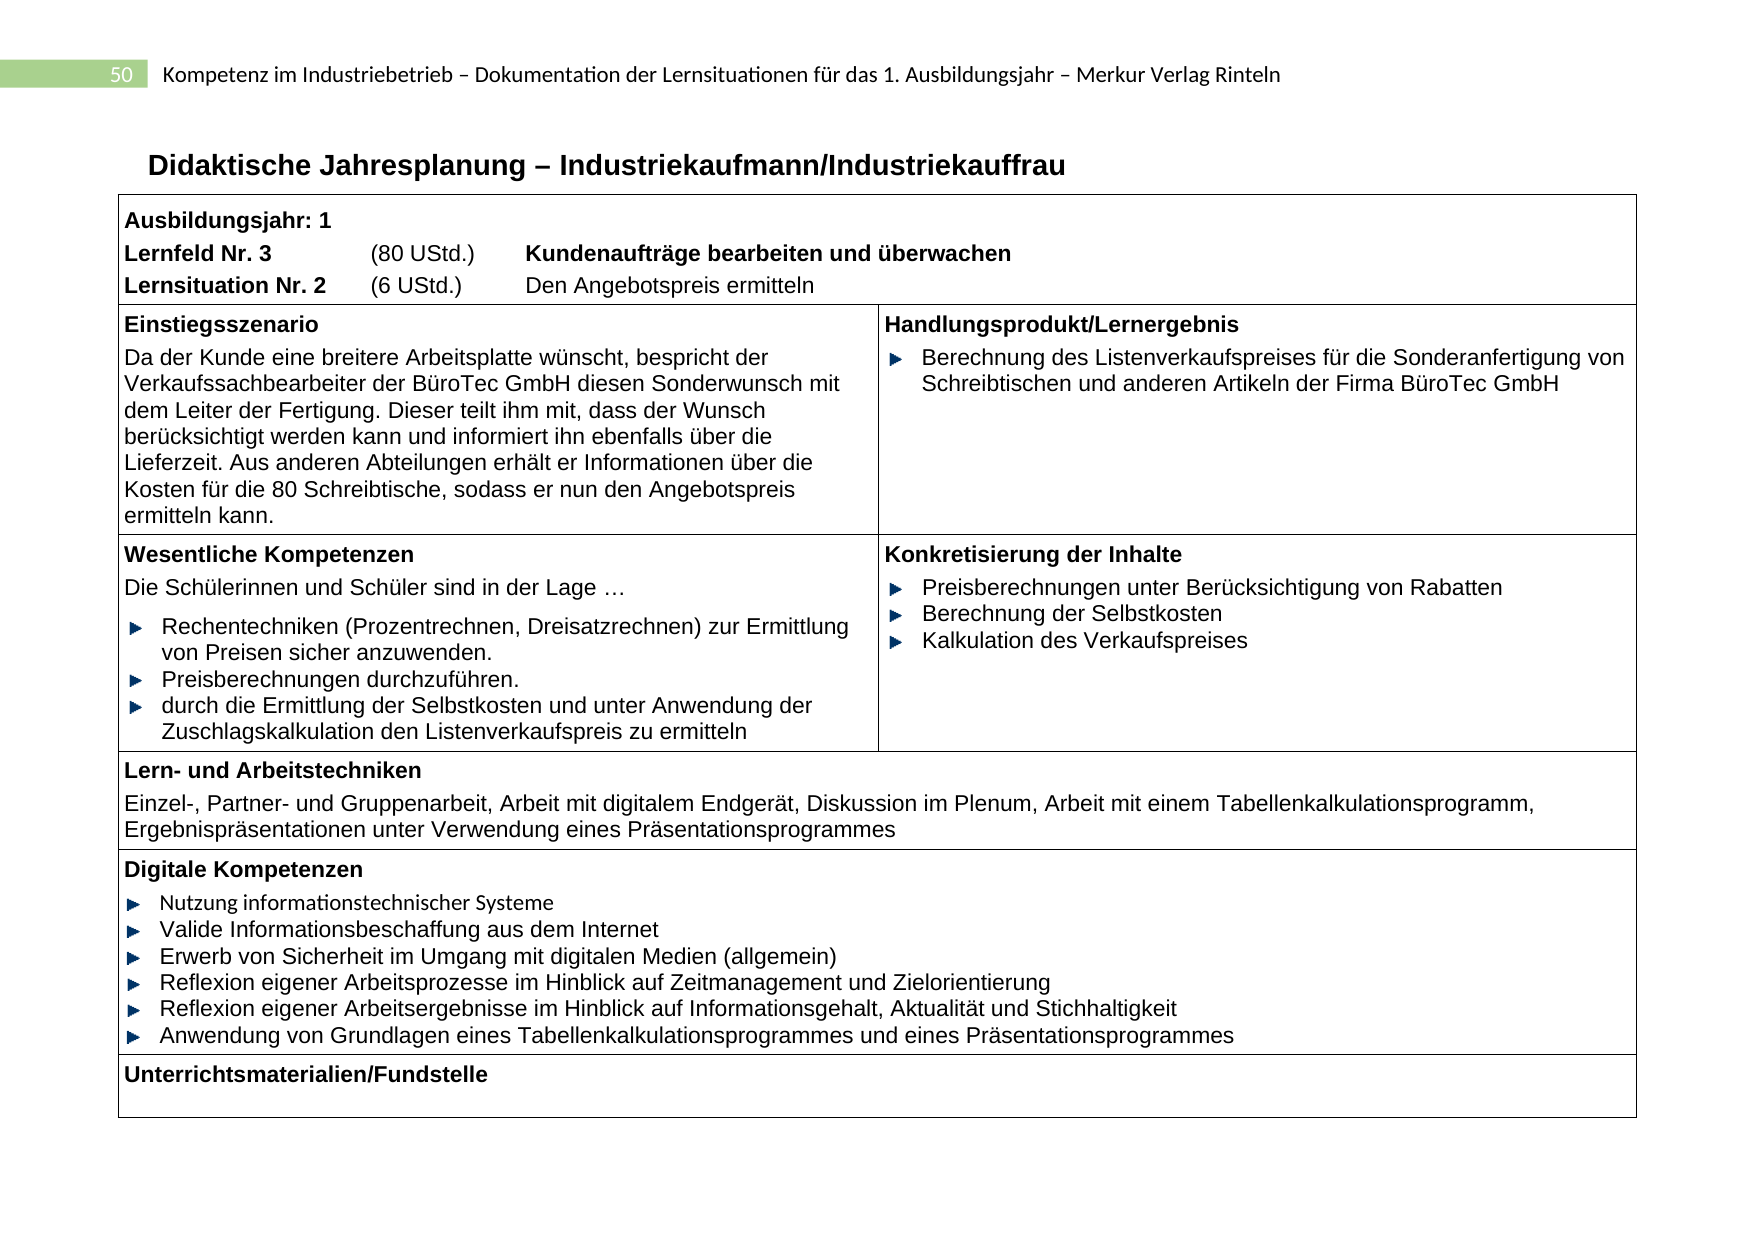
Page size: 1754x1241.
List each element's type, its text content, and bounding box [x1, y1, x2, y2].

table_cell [119, 1055, 1636, 1117]
table_cell Digitale Kompetenzen [119, 850, 1636, 1054]
picture [885, 348, 902, 366]
picture [885, 605, 902, 622]
table_cell Einstiegsszenario Da der Kunde eine breitere Arbeitsplatte wünscht, bespricht der Verkaufssachbearbeiter der BüroTec GmbH diesen Sonderwunsch mit dem Leiter der Fertigung. Dieser teilt ihm mit, dass der Wunsch berücksichtigt werden kann und informiert ihn ebenfalls über die Lieferzeit. Aus anderen Abteilungen erhält er Informationen über die Kosten für die 80 Schreibtische, sodass er nun den Angebotspreis ermitteln kann. [119, 305, 878, 534]
picture [122, 921, 140, 938]
picture [125, 670, 142, 687]
table_cell Wesentliche Kompetenzen Die Schülerinnen und Schüler sind in der Lage … Rechentechniken (Prozentrechnen, Dreisatzrechnen) zur Ermittlung von Preisen sicher anzuwenden. Preisberechnungen durchzuführen. durch die Ermittlung der Selbstkosten und unter Anwendung der Zuschlagskalkulation den Listenverkaufspreis zu ermitteln [119, 535, 878, 751]
picture [123, 1000, 140, 1017]
picture [123, 974, 140, 991]
picture [125, 696, 142, 714]
table_cell Konkretisierung der Inhalte Preisberechnungen unter Berücksichtigung von Rabatten Berechnung der Selbstkosten Kalkulation des Verkaufspreises [879, 535, 1636, 751]
table_cell Lern- und Arbeitstechniken Einzel-, Partner- und Gruppenarbeit, Arbeit mit digitalem Endgerät, Diskussion im Plenum, Arbeit mit einem Tabellenkalkulationsprogramm, Ergebnispräsentationen unter Verwendung eines Präsentationsprogrammes [119, 752, 1636, 849]
picture [885, 578, 902, 596]
text Didaktische Jahresplanung – Industriekaufmann/Industriekauffrau [148, 148, 1606, 181]
picture [122, 947, 140, 965]
picture [122, 894, 140, 911]
picture [125, 617, 142, 635]
table_header Ausbildungsjahr: Lernfeld Nr. 3 (80 UStd.) Kundenaufträge bearbeiten und überwachen Lernsituation Nr. 2 (6 UStd.) Den Angebotspreis ermitteln [119, 195, 1636, 304]
picture [122, 1026, 140, 1044]
table_cell Handlungsprodukt/Lernergebnis Berechnung des Listenverkaufspreises für die Sonderanfertigung von Schreibtischen und anderen Artikeln der Firma BüroTec GmbH [879, 305, 1636, 534]
picture [885, 631, 902, 649]
